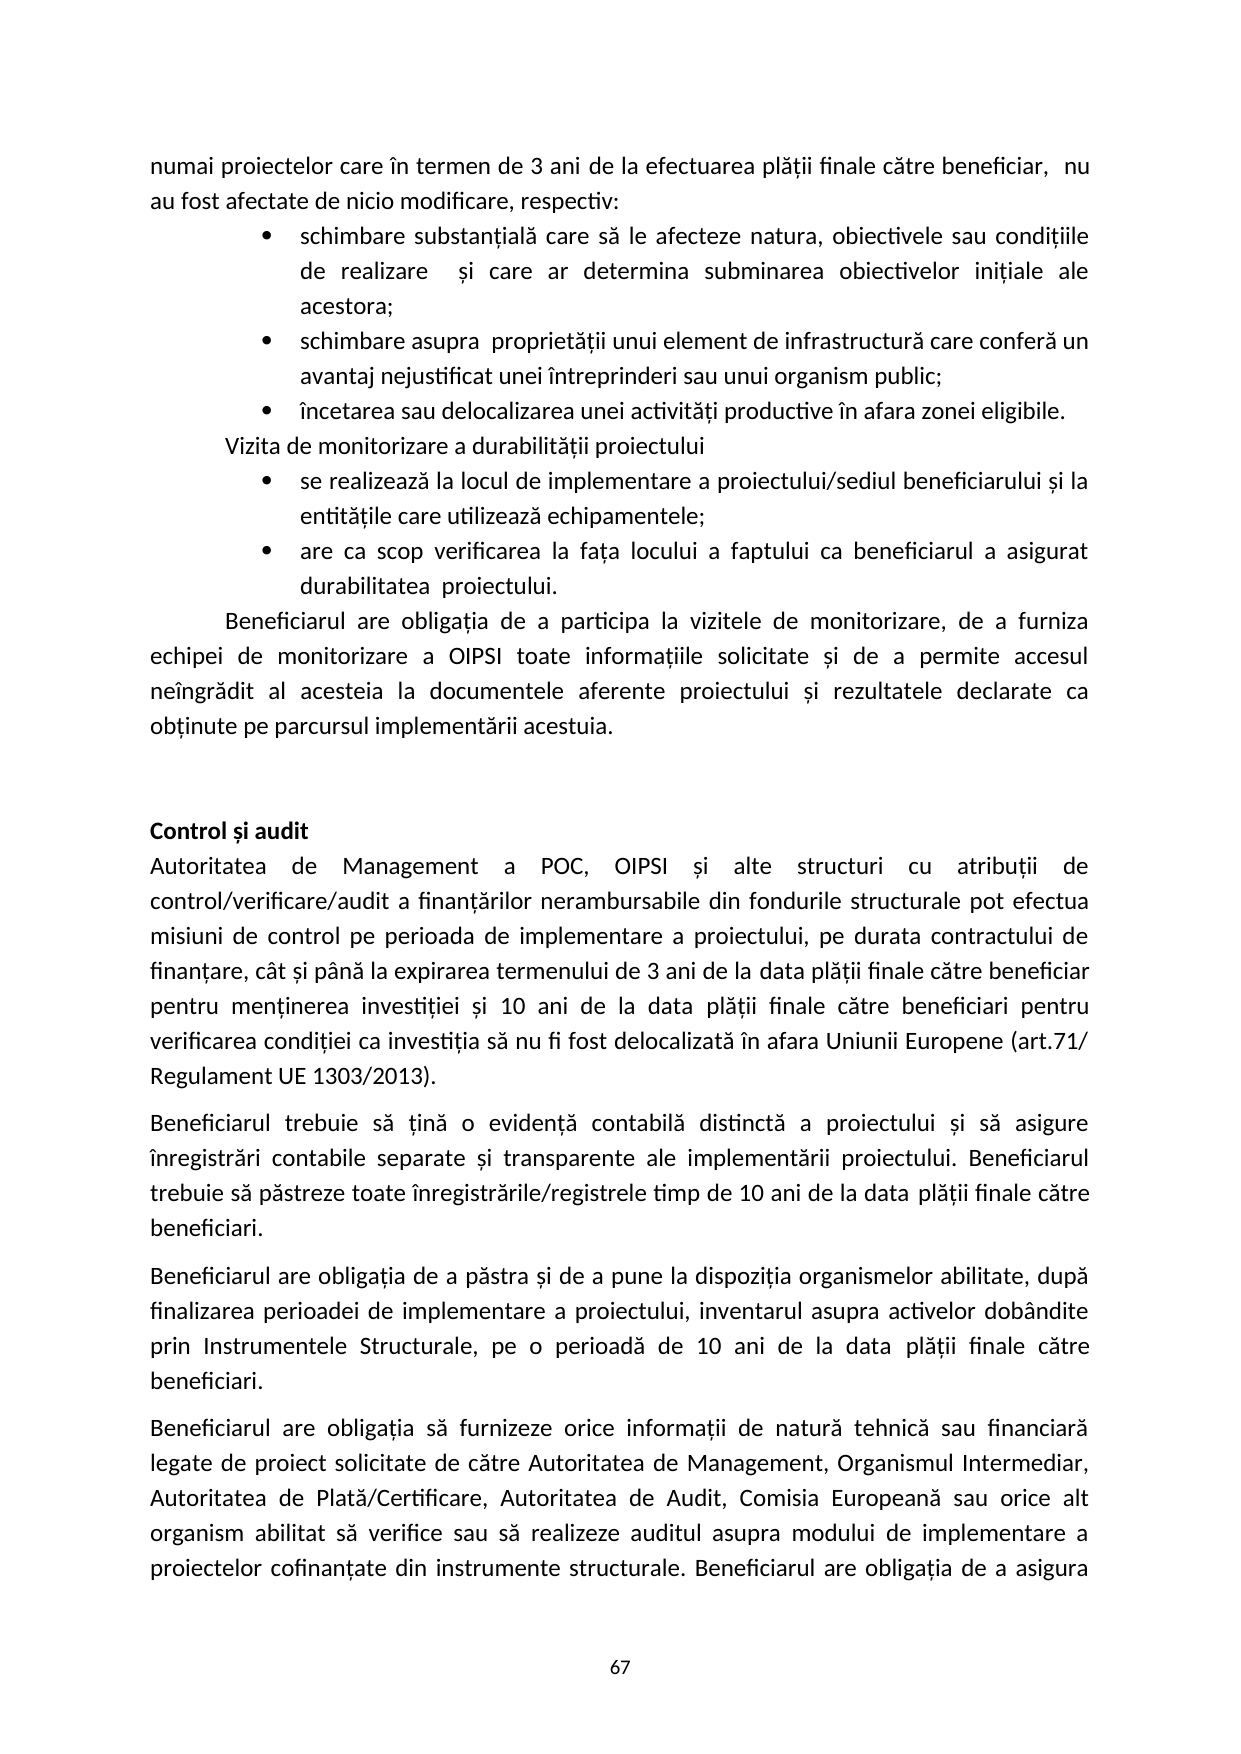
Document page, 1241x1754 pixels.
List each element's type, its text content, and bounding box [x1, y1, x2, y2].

text Autoritatea de Management a POC, OIPSI și alte structuri cu atribuții de control/verificare/audit a finanțărilor nerambursabile din fondurile structurale pot efectua misiuni de control pe perioada de implementare a proiectului, pe durata contractului de finanțare, cât și până la expirarea termenului de 3 ani de la data plății finale către beneficiar pentru menținerea investiției și 10 ani de la data plății finale către beneficiari pentru verificarea condiției ca investiția să nu fi fost delocalizată în afara Uniunii Europene (art.71/ Regulament UE 1303/2013). [150, 850, 1090, 1091]
text Control și audit [150, 815, 1090, 846]
text Beneficiarul trebuie să țină o evidență contabilă distinctă a proiectului și să asigure înregistrări contabile separate și transparente ale implementării proiectului. Beneficiarul trebuie să păstreze toate înregistrările/registrele timp de 10 ani de la data plății finale către beneficiari. [150, 1107, 1090, 1243]
text Vizita de monitorizare a durabilității proiectului [150, 430, 1090, 461]
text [150, 1412, 1090, 1583]
list încetarea sau delocalizarea unei activități productive în afara zonei eligibile. [262, 395, 1090, 426]
list schimbare substanțială care să le afecteze natura, obiectivele sau condițiile de realizare și care ar determina subminarea obiectivelor inițiale ale acestora; [262, 220, 1090, 321]
text Beneficiarul are obligația de a păstra și de a pune la dispoziția organismelor abilitate, după finalizarea perioadei de implementare a proiectului, inventarul asupra activelor dobândite prin Instrumentele Structurale, pe o perioadă de 10 ani de la data plății finale către beneficiari. [150, 1260, 1090, 1396]
list schimbare asupra proprietății unui element de infrastructură care conferă un avantaj nejustificat unei întreprinderi sau unui organism public; [262, 325, 1090, 391]
list se realizează la locul de implementare a proiectului/sediul beneficiarului și la entitățile care utilizează echipamentele; [262, 465, 1090, 531]
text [150, 150, 1090, 216]
text Beneficiarul are obligația de a participa la vizitele de monitorizare, de a furniza echipei de monitorizare a OIPSI toate informațiile solicitate și de a permite accesul neîngrădit al acesteia la documentele aferente proiectului și rezultatele declarate ca obținute pe parcursul implementării acestuia. [150, 605, 1090, 741]
list are ca scop verificarea la fața locului a faptului ca beneficiarul a asigurat durabilitatea proiectului. [262, 535, 1090, 601]
